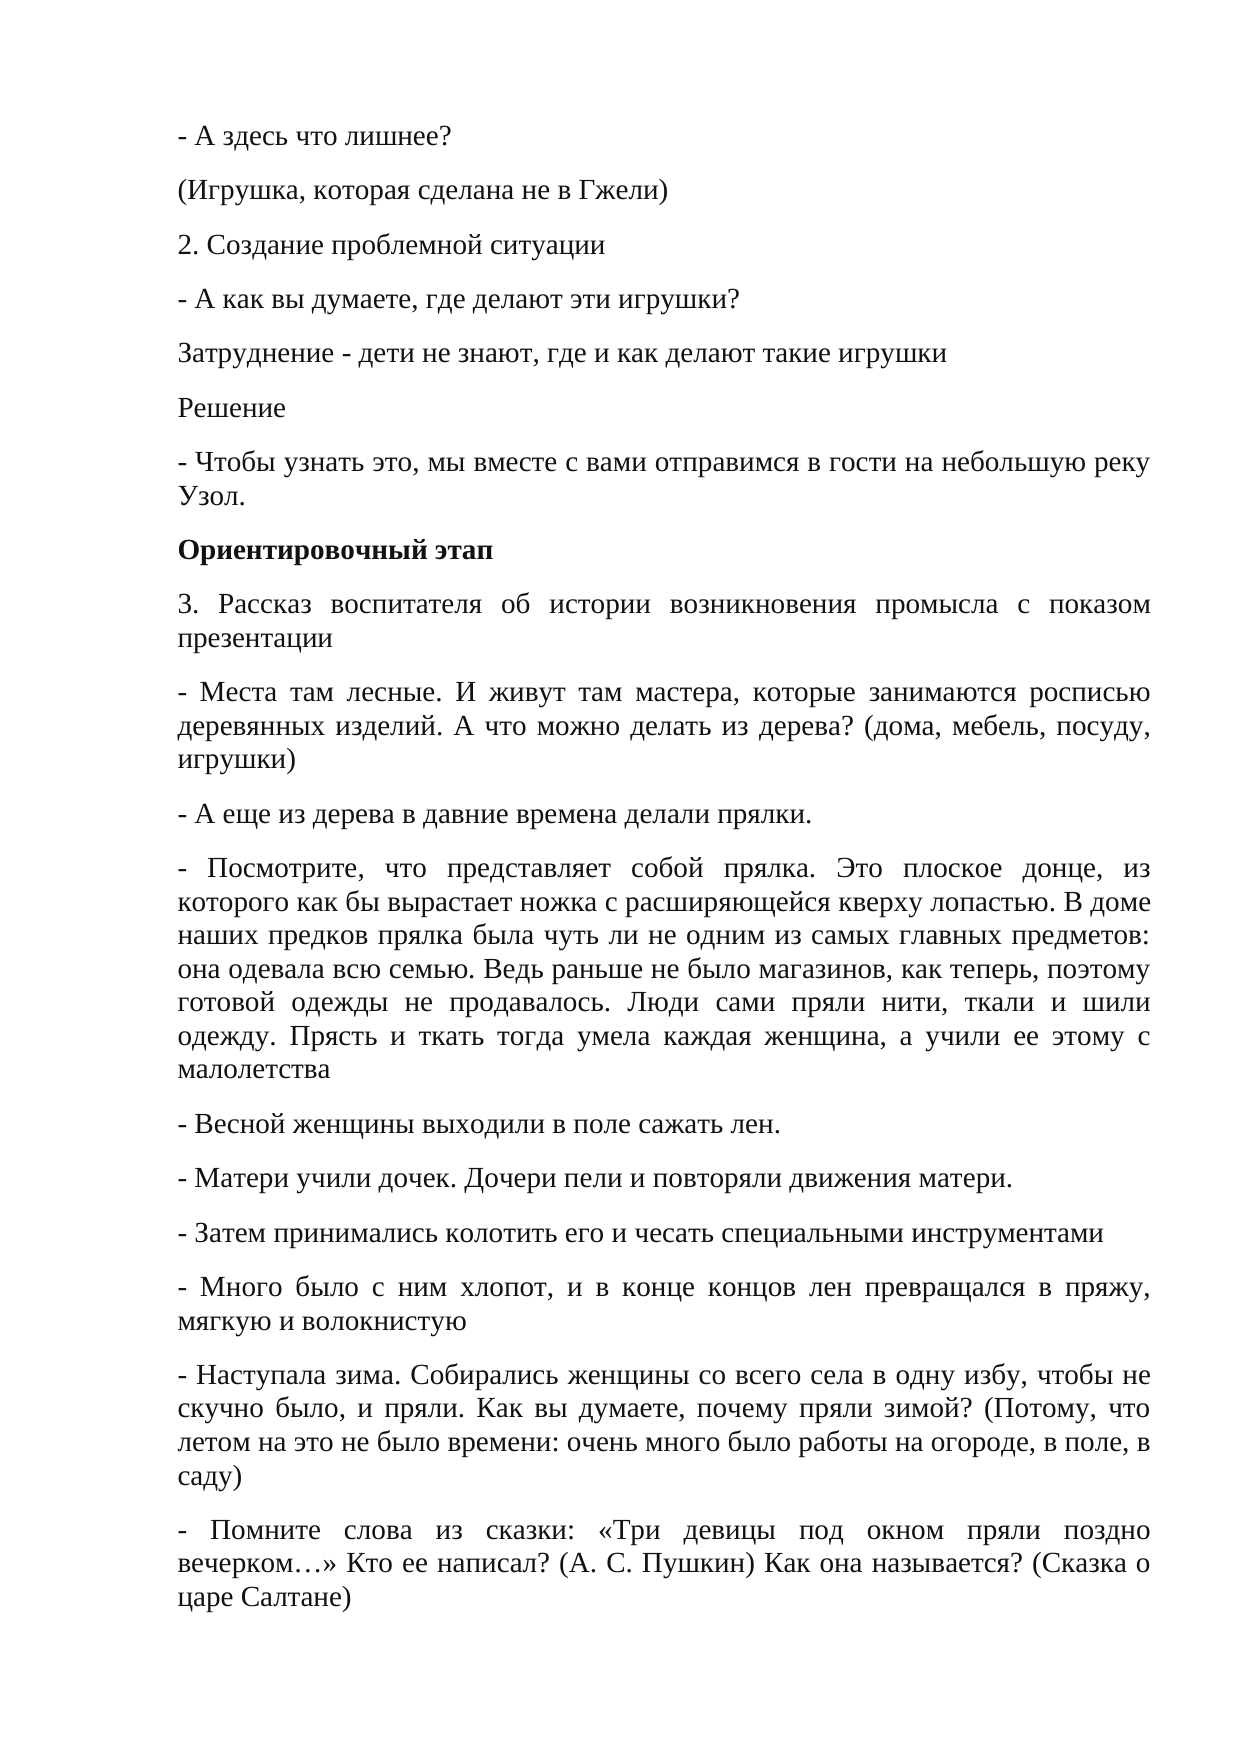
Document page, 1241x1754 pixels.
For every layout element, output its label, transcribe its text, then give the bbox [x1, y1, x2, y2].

text Ориентировочный этап [177, 532, 1152, 566]
text - Матери учили дочек. Дочери пели и повторяли движения матери. [177, 1160, 1152, 1194]
text 3. Рассказ воспитателя об истории возникновения промысла с показом презентации [177, 587, 1152, 654]
text - Много было с ним хлопот, и в конце концов лен превращался в пряжу, мягкую и волокнистую [177, 1269, 1152, 1336]
text - А еще из дерева в давние времена делали прялки. [177, 796, 1152, 829]
text - Помните слова из сказки: «Три девицы под окном пряли поздно вечерком…» Кто ее написал? (А. С. Пушкин) Как она называется? (Сказка о царе Салтане) [177, 1512, 1152, 1613]
text Затруднение - дети не знают, где и как делают такие игрушки [177, 336, 1152, 369]
text - Затем принимались колотить его и чесать специальными инструментами [177, 1215, 1152, 1248]
text 2. Создание проблемной ситуации [177, 227, 1152, 260]
text - А как вы думаете, где делают эти игрушки? [177, 281, 1152, 315]
text - Места там лесные. И живут там мастера, которые занимаются росписью деревянных изделий. А что можно делать из дерева? (дома, мебель, посуду, игрушки) [177, 674, 1152, 775]
text Решение [177, 390, 1152, 423]
text - Посмотрите, что представляет собой прялка. Это плоское донце, из которого как бы вырастает ножка с расширяющейся кверху лопастью. В доме наших предков прялка была чуть ли не одним из самых главных предметов: она одевала всю семью. Ведь раньше не было магазинов, как теперь, поэтому готовой одежды не продавалось. Люди сами пряли нити, ткали и шили одежду. Прясть и ткать тогда умела каждая женщина, а учили ее этому с малолетства [177, 850, 1152, 1085]
text - А здесь что лишнее? [177, 118, 1152, 152]
text - Весной женщины выходили в поле сажать лен. [177, 1106, 1152, 1139]
text (Игрушка, которая сделана не в Гжели) [177, 172, 1152, 206]
text - Чтобы узнать это, мы вместе с вами отправимся в гости на небольшую реку Узол. [177, 444, 1152, 511]
text - Наступала зима. Собирались женщины со всего села в одну избу, чтобы не скучно было, и пряли. Как вы думаете, почему пряли зимой? (Потому, что летом на это не было времени: очень много было работы на огороде, в поле, в саду) [177, 1357, 1152, 1491]
